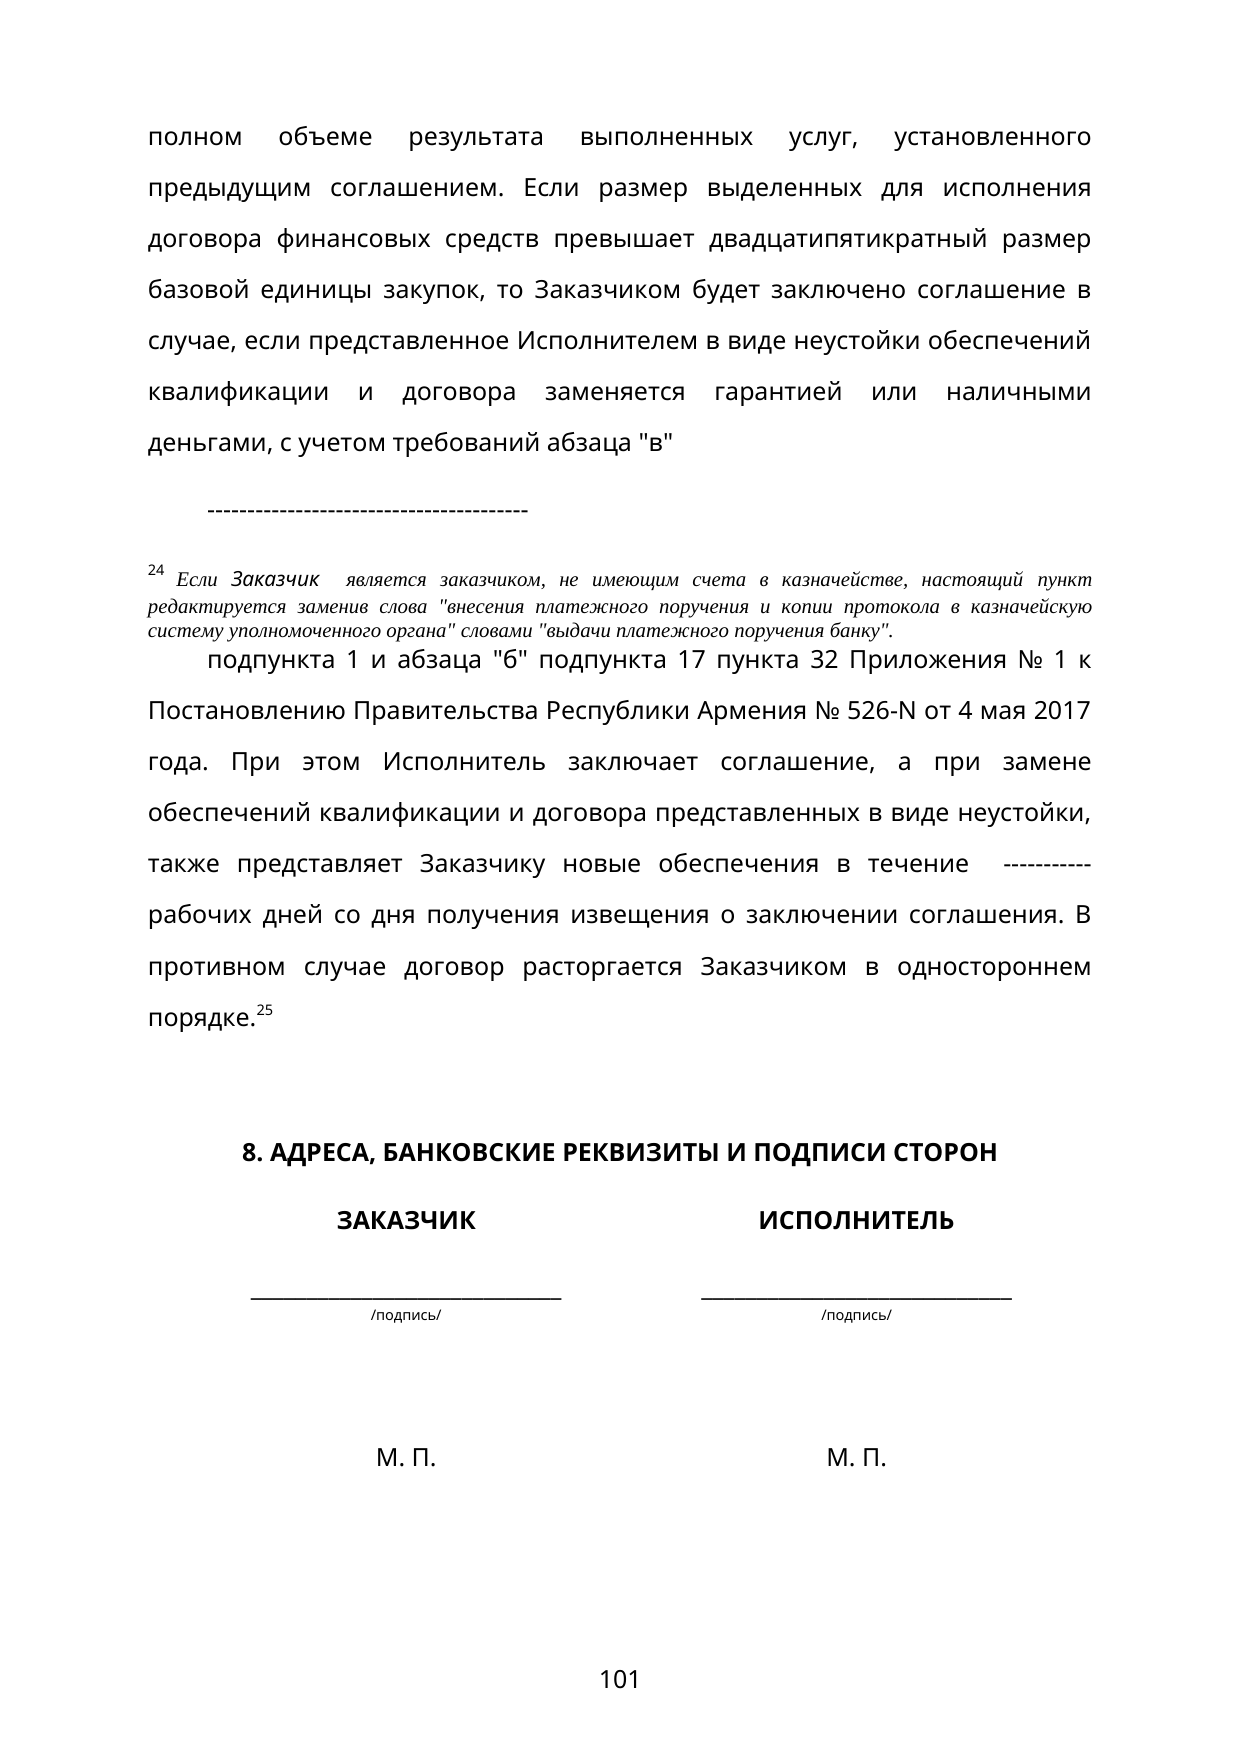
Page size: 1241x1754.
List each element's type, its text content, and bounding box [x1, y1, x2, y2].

text ---------------------------------------- [148, 492, 1092, 526]
table_header ЗАКАЗЧИК ____________________________ /подпись/ М. П. [170, 1203, 642, 1504]
text подпункта 1 и абзаца "б" подпункта 17 пункта 32 Приложения № 1 к Постановлению Правительства Республики Армения № 526-N от 4 мая 2017 года. При этом Исполнитель заключает соглашение, а при замене обеспечений квалификации и договора представленных в виде неустойки, также представляет Заказчику новые обеспечения в течение ----------- рабочих дней со дня получения извещения о заключении соглашения. В противном случае договор расторгается Заказчиком в одностороннем порядке.25 [148, 642, 1092, 1033]
text 8. АДРЕСА, БАНКОВСКИЕ РЕКВИЗИТЫ И ПОДПИСИ СТОРОН [148, 1135, 1092, 1169]
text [148, 118, 1092, 458]
text 24 Если Заказчик является заказчиком, не имеющим счета в казначействе, настоящий пункт редактируется заменив слова "внесения платежного поручения и копии протокола в казначейскую систему уполномоченного органа" словами "выдачи платежного поручения банку". [148, 560, 1092, 642]
table_header ИСПОЛНИТЕЛЬ ____________________________ /подпись/ М. П. [642, 1203, 1071, 1504]
